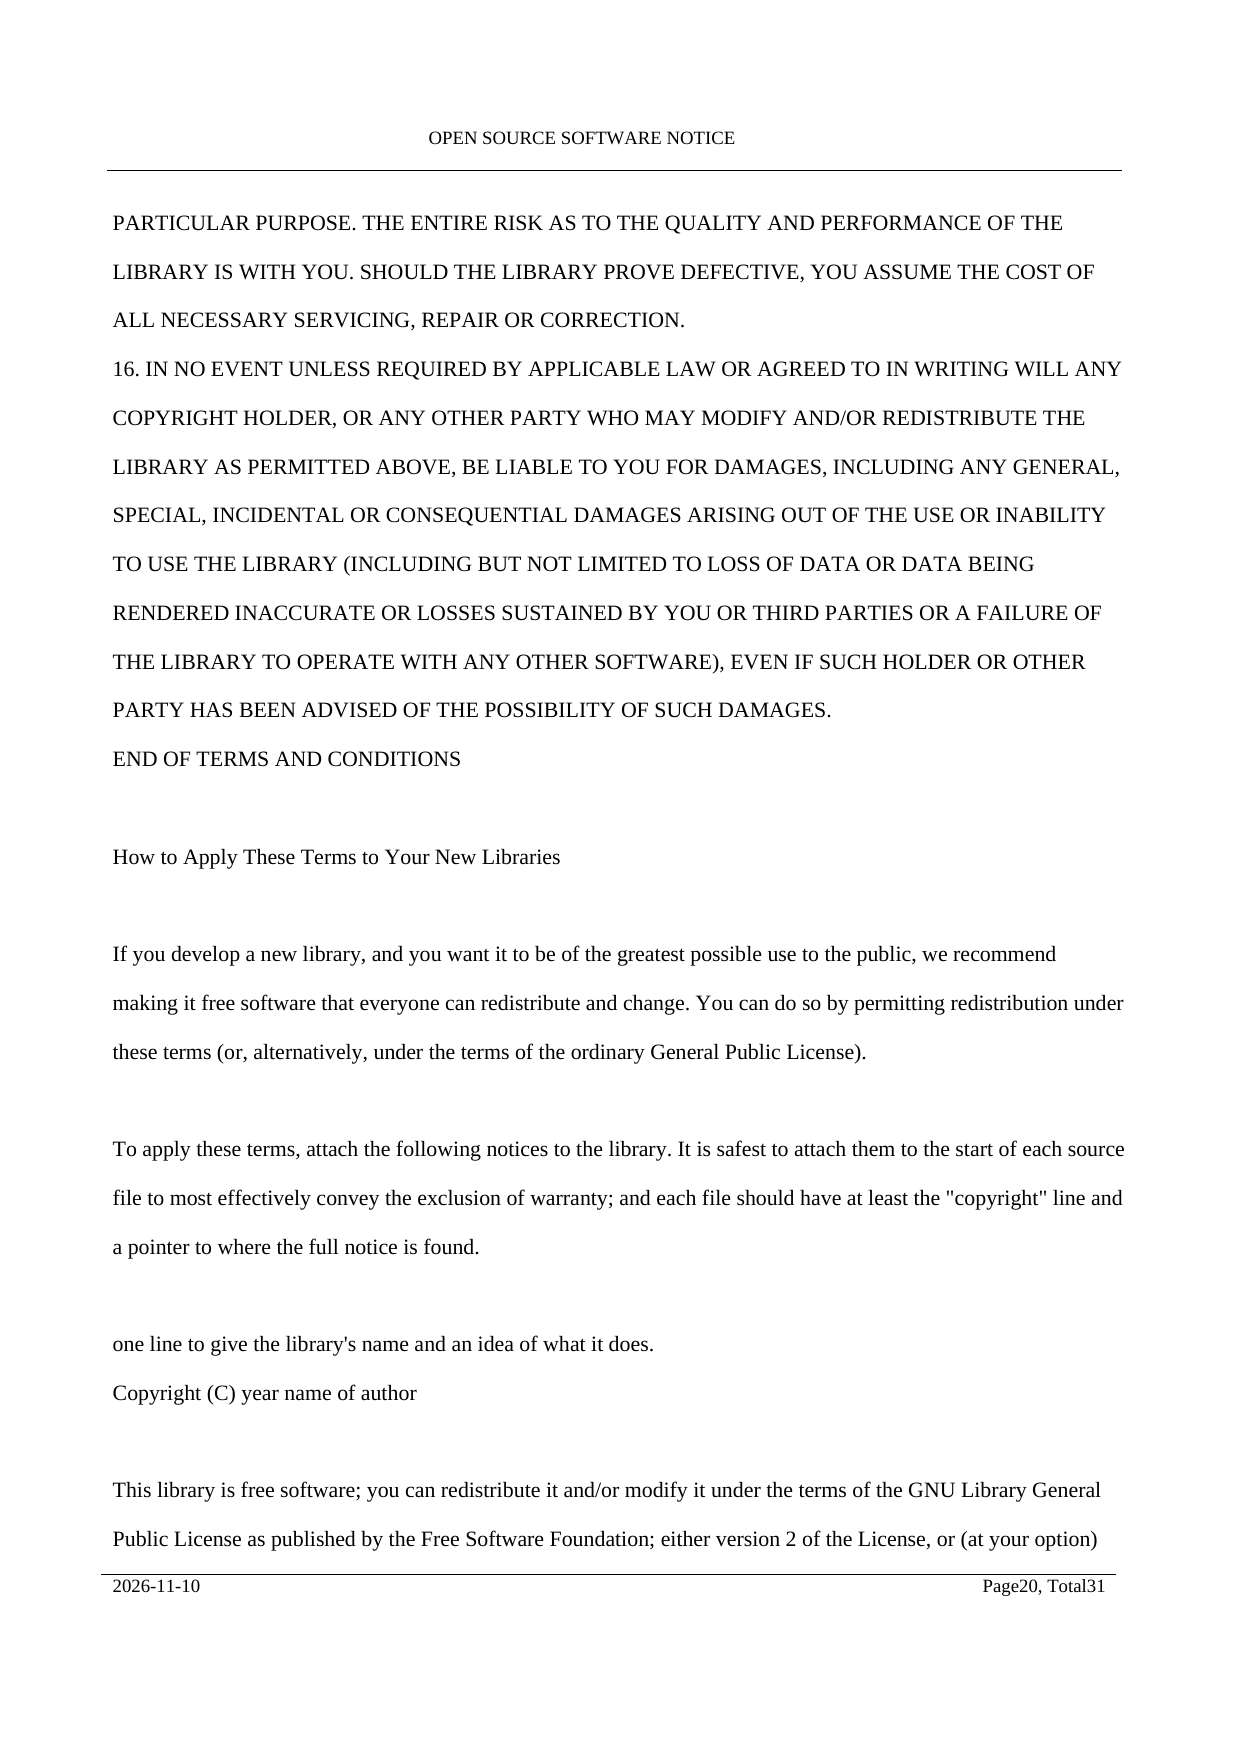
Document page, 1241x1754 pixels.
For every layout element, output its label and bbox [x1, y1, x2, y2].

text [112, 206, 1128, 1555]
